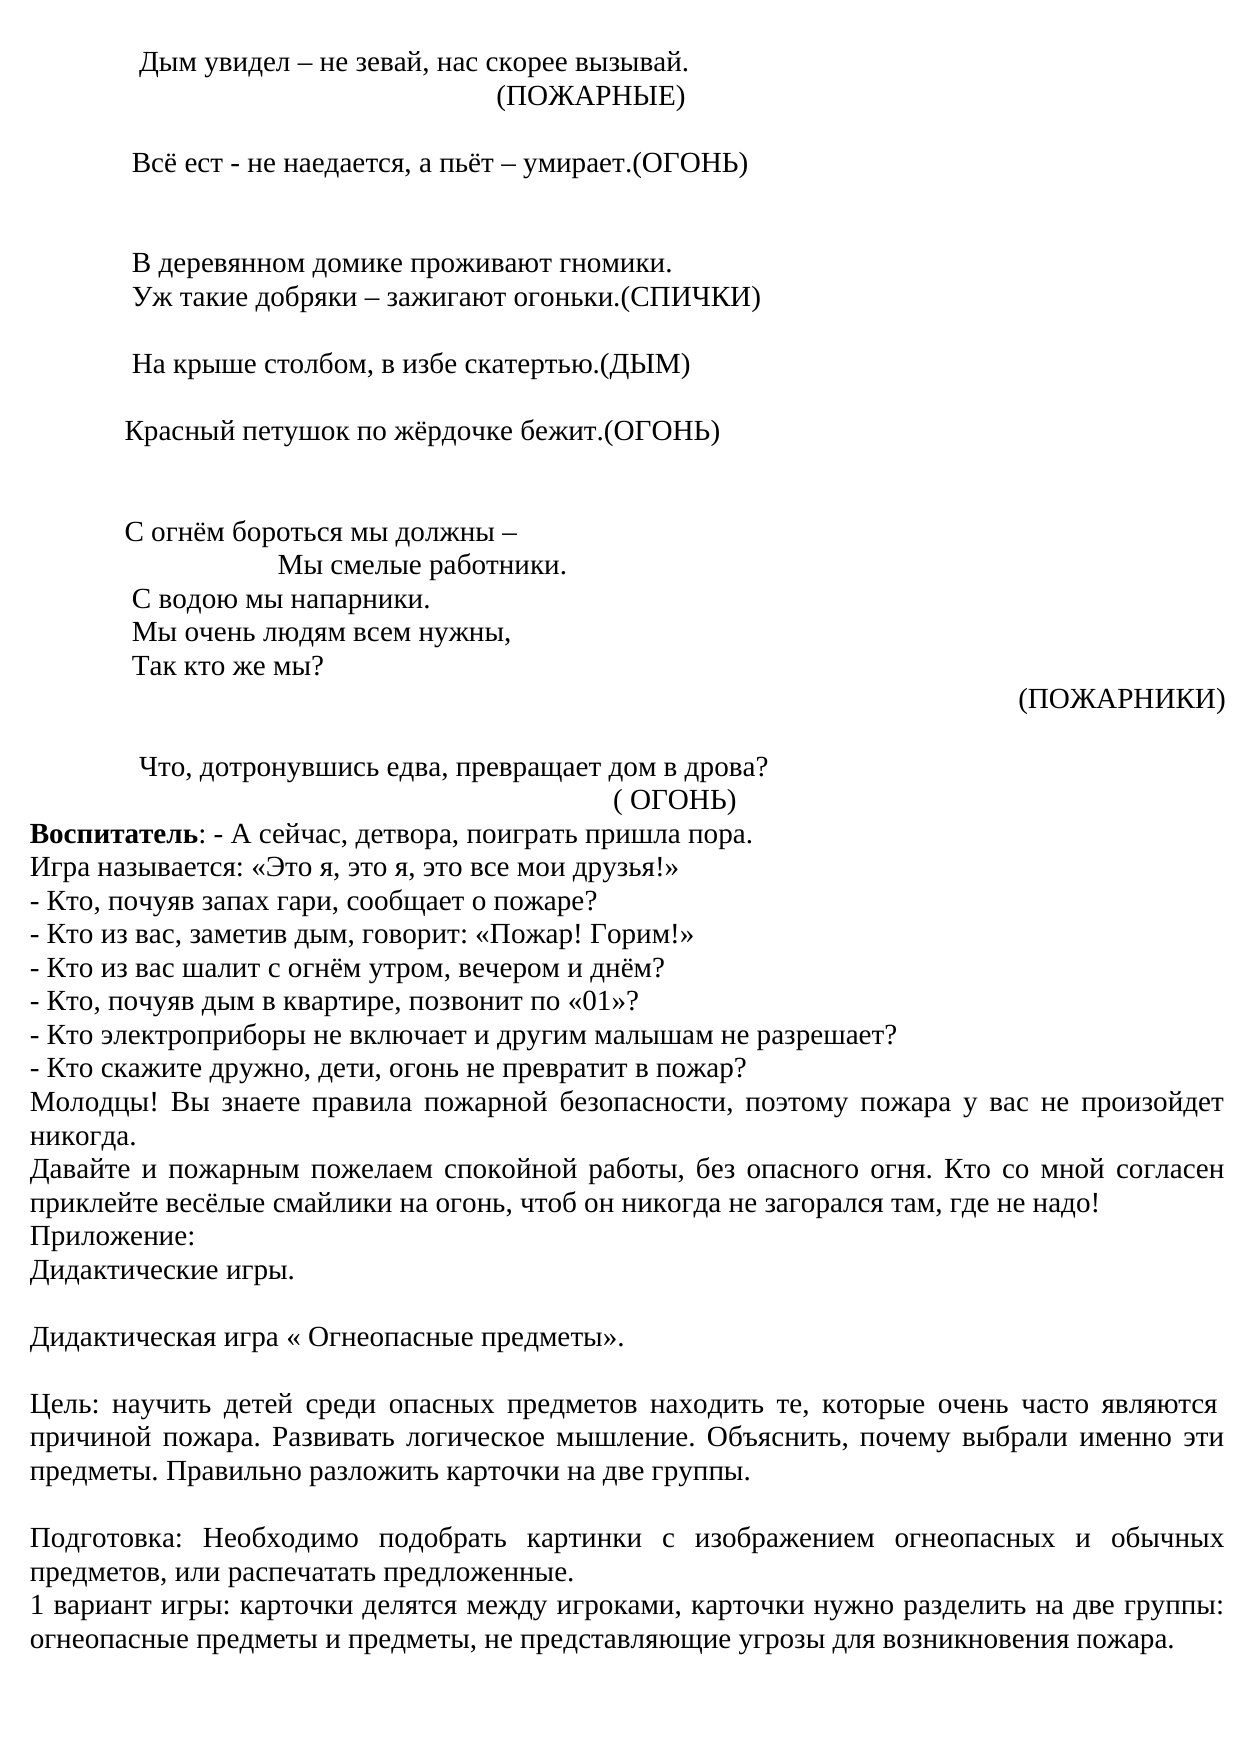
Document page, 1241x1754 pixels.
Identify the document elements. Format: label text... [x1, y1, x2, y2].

text Всё ест - не наедается, а пьёт – умирает.(ОГОНЬ) [29, 145, 1226, 178]
text В деревянном домике проживают гномики. [29, 246, 1226, 279]
text - Кто из вас, заметив дым, говорит: «Пожар! Горим!» [29, 916, 1226, 950]
text - Кто из вас шалит с огнём утром, вечером и днём? [29, 950, 1226, 983]
text ( ОГОНЬ) [29, 782, 1226, 816]
text Мы смелые работники. [29, 547, 1226, 581]
text Дидактические игры. [29, 1252, 1226, 1285]
text - Кто электроприборы не включает и другим малышам не разрешает? [29, 1017, 1226, 1051]
text - Кто скажите дружно, дети, огонь не превратит в пожар? [29, 1051, 1226, 1084]
text Уж такие добряки – зажигают огоньки.(СПИЧКИ) [29, 279, 1226, 313]
text С огнём бороться мы должны – [29, 514, 1226, 547]
text - Кто, почуяв дым в квартире, позвонит по «01»? [29, 983, 1226, 1017]
text Молодцы! Вы знаете правила пожарной безопасности, поэтому пожара у вас не произойдет никогда. [29, 1084, 1226, 1151]
text (ПОЖАРНИКИ) [29, 682, 1226, 749]
text Подготовка: Необходимо подобрать картинки с изображением огнеопасных и обычных предметов, или распечатать предложенные. [29, 1520, 1226, 1587]
text 1 вариант игры: карточки делятся между игроками, карточки нужно разделить на две группы: огнеопасные предметы и предметы, не представляющие угрозы для возникновения пожара. [29, 1587, 1226, 1654]
text С водою мы напарники. [29, 581, 1226, 614]
text Красный петушок по жёрдочке бежит.(ОГОНЬ) [29, 413, 1226, 447]
text Мы очень людям всем нужны, [29, 614, 1226, 648]
text (ПОЖАРНЫЕ) [29, 78, 1226, 111]
text Дым увидел – не зевай, нас скорее вызывай. [29, 44, 1226, 78]
text Цель: научить детей среди опасных предметов находить те, которые очень часто являются причиной пожара. Развивать логическое мышление. Объяснить, почему выбрали именно эти предметы. Правильно разложить карточки на две группы. [29, 1386, 1226, 1487]
text Так кто же мы? [29, 648, 1226, 682]
text Воспитатель: - А сейчас, детвора, поиграть пришла пора. [29, 816, 1226, 849]
text На крыше столбом, в избе скатертью.(ДЫМ) [29, 346, 1226, 380]
text Игра называется: «Это я, это я, это все мои друзья!» [29, 849, 1226, 883]
text Дидактическая игра « Огнеопасные предметы». [29, 1319, 1226, 1352]
text - Кто, почуяв запах гари, сообщает о пожаре? [29, 883, 1226, 916]
text Давайте и пожарным пожелаем спокойной работы, без опасного огня. Кто со мной согласен приклейте весёлые смайлики на огонь, чтоб он никогда не загорался там, где не надо! [29, 1151, 1226, 1218]
text Приложение: [29, 1218, 1226, 1252]
text Что, дотронувшись едва, превращает дом в дрова? [29, 749, 1226, 782]
